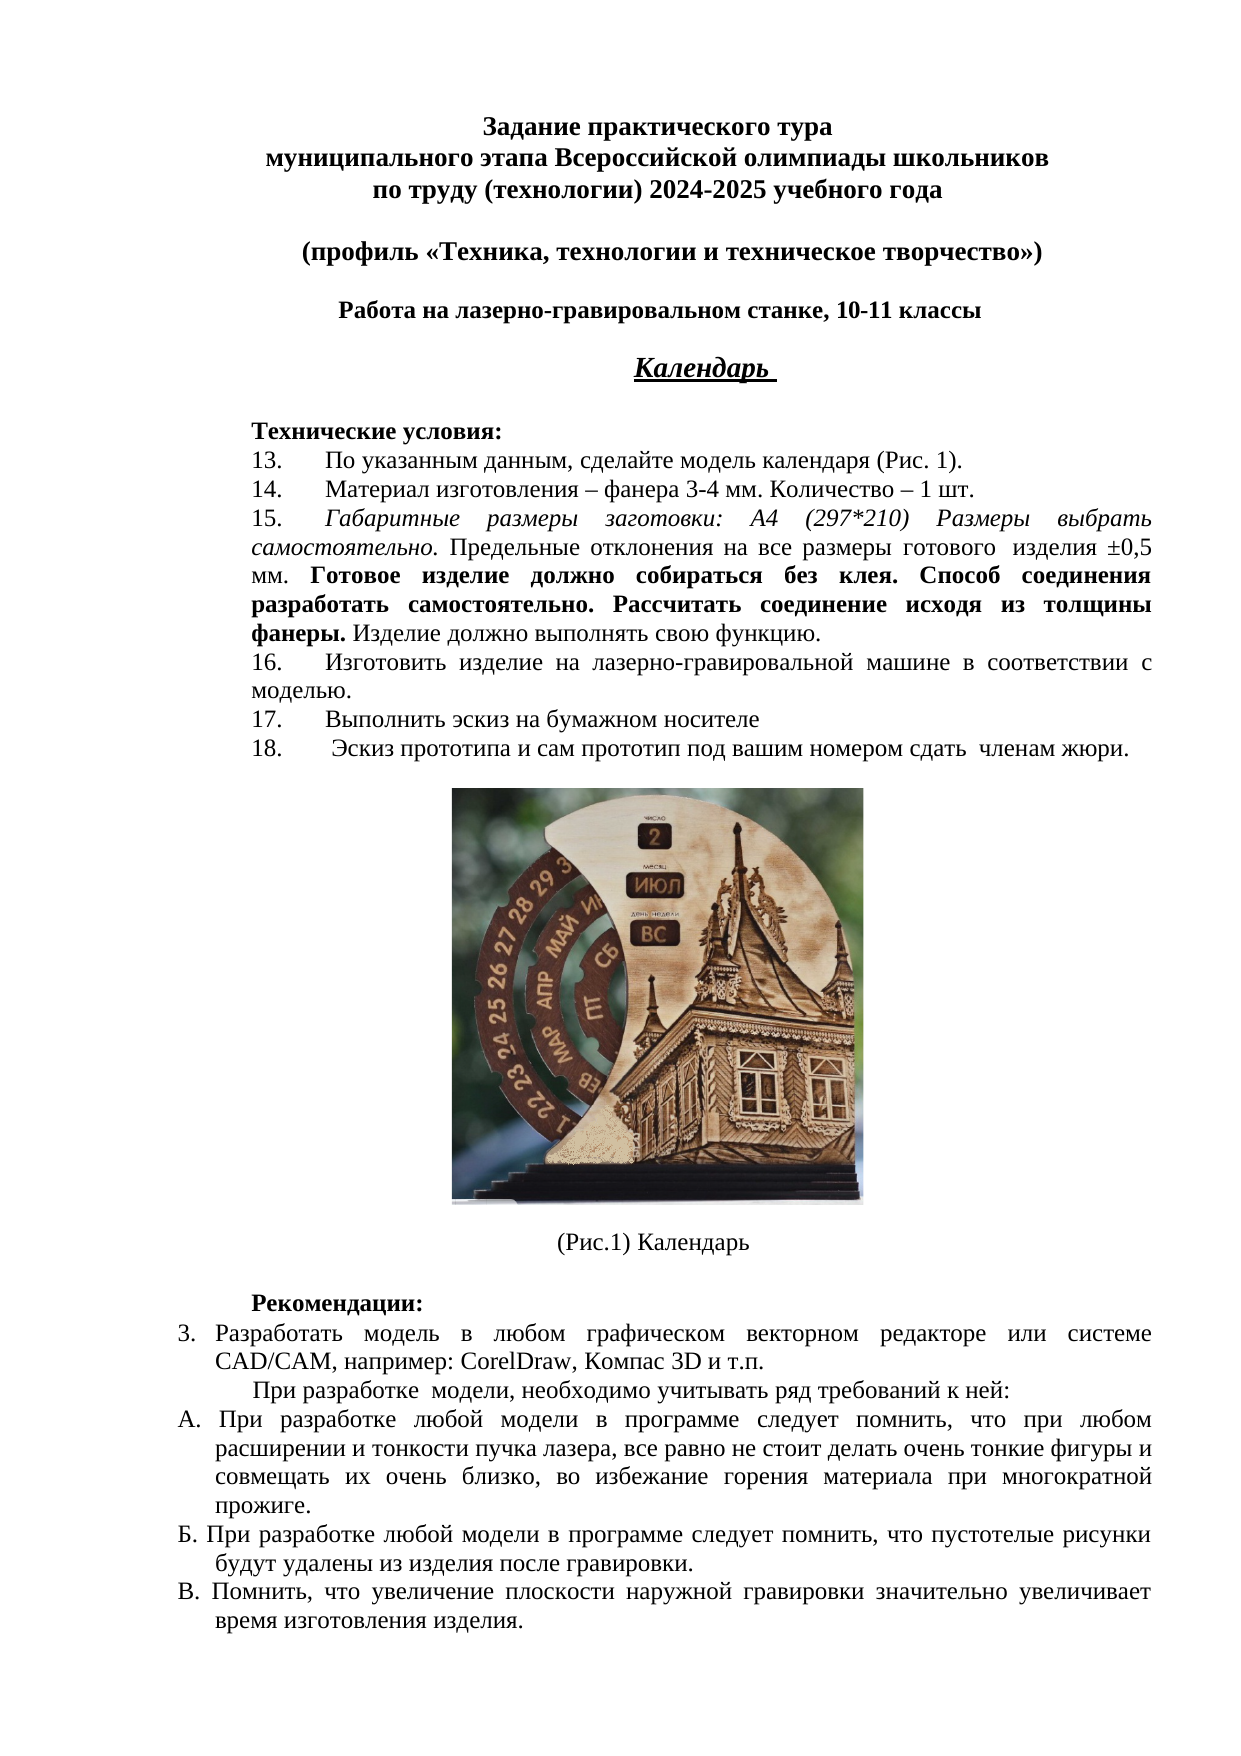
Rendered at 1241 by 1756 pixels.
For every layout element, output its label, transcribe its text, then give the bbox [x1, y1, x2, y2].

list Разработать модель в любом графическом векторном редакторе или системе CAD/CAM, например: CorelDraw, Компас 3D и т.п. [177, 1318, 1152, 1375]
text Задание практического тура [121, 110, 1194, 142]
text муниципального этапа Всероссийской олимпиады школьников [121, 142, 1194, 173]
picture [451, 788, 864, 1205]
text (Рис.1) Календарь [206, 1227, 1100, 1256]
list По указанным данным, сделайте модель календаря (Рис. 1). [251, 446, 1194, 474]
text Б. При разработке любой модели в программе следует помнить, что пустотелые рисунки будут удалены из изделия после гравировки. [177, 1519, 1152, 1576]
list Эскиз прототипа и сам прототип под вашим номером сдать членам жюри. [251, 733, 1194, 762]
list Габаритные размеры заготовки: А4 (297*210) Размеры выбрать самостоятельно. Предельные отклонения на все размеры готового изделия ±0,5 мм. Готовое изделие должно собираться без клея. Способ соединения разработать самостоятельно. Рассчитать соединение исходя из толщины фанеры. Изделие должно выполнять свою функцию. [251, 503, 1152, 647]
subtitle Рекомендации: [251, 1289, 1194, 1318]
text А. При разработке любой модели в программе следует помнить, что при любом расширении и тонкости пучка лазера, все равно не стоит делать очень тонкие фигуры и совмещать их очень близко, во избежание горения материала при многократной прожиге. [177, 1404, 1152, 1519]
text Календарь [303, 350, 1100, 383]
text В. Помнить, что увеличение плоскости наружной гравировки значительно увеличивает время изготовления изделия. [177, 1576, 1152, 1634]
subtitle Технические условия: [251, 417, 1194, 446]
text При разработке модели, необходимо учитывать ряд требований к ней: [252, 1375, 1194, 1404]
list Материал изготовления – фанера 3-4 мм. Количество – 1 шт. [251, 474, 1194, 503]
text по труду (технологии) 2024-2025 учебного года [121, 173, 1194, 204]
subtitle Работа на лазерно-гравировальном станке, 10-11 классы [121, 295, 1198, 324]
list Выполнить эскиз на бумажном носителе [251, 704, 1194, 733]
list Изготовить изделие на лазерно-гравировальной машине в соответствии с моделью. [251, 647, 1152, 704]
text (профиль «Техника, технологии и техническое творчество») [121, 235, 1194, 266]
